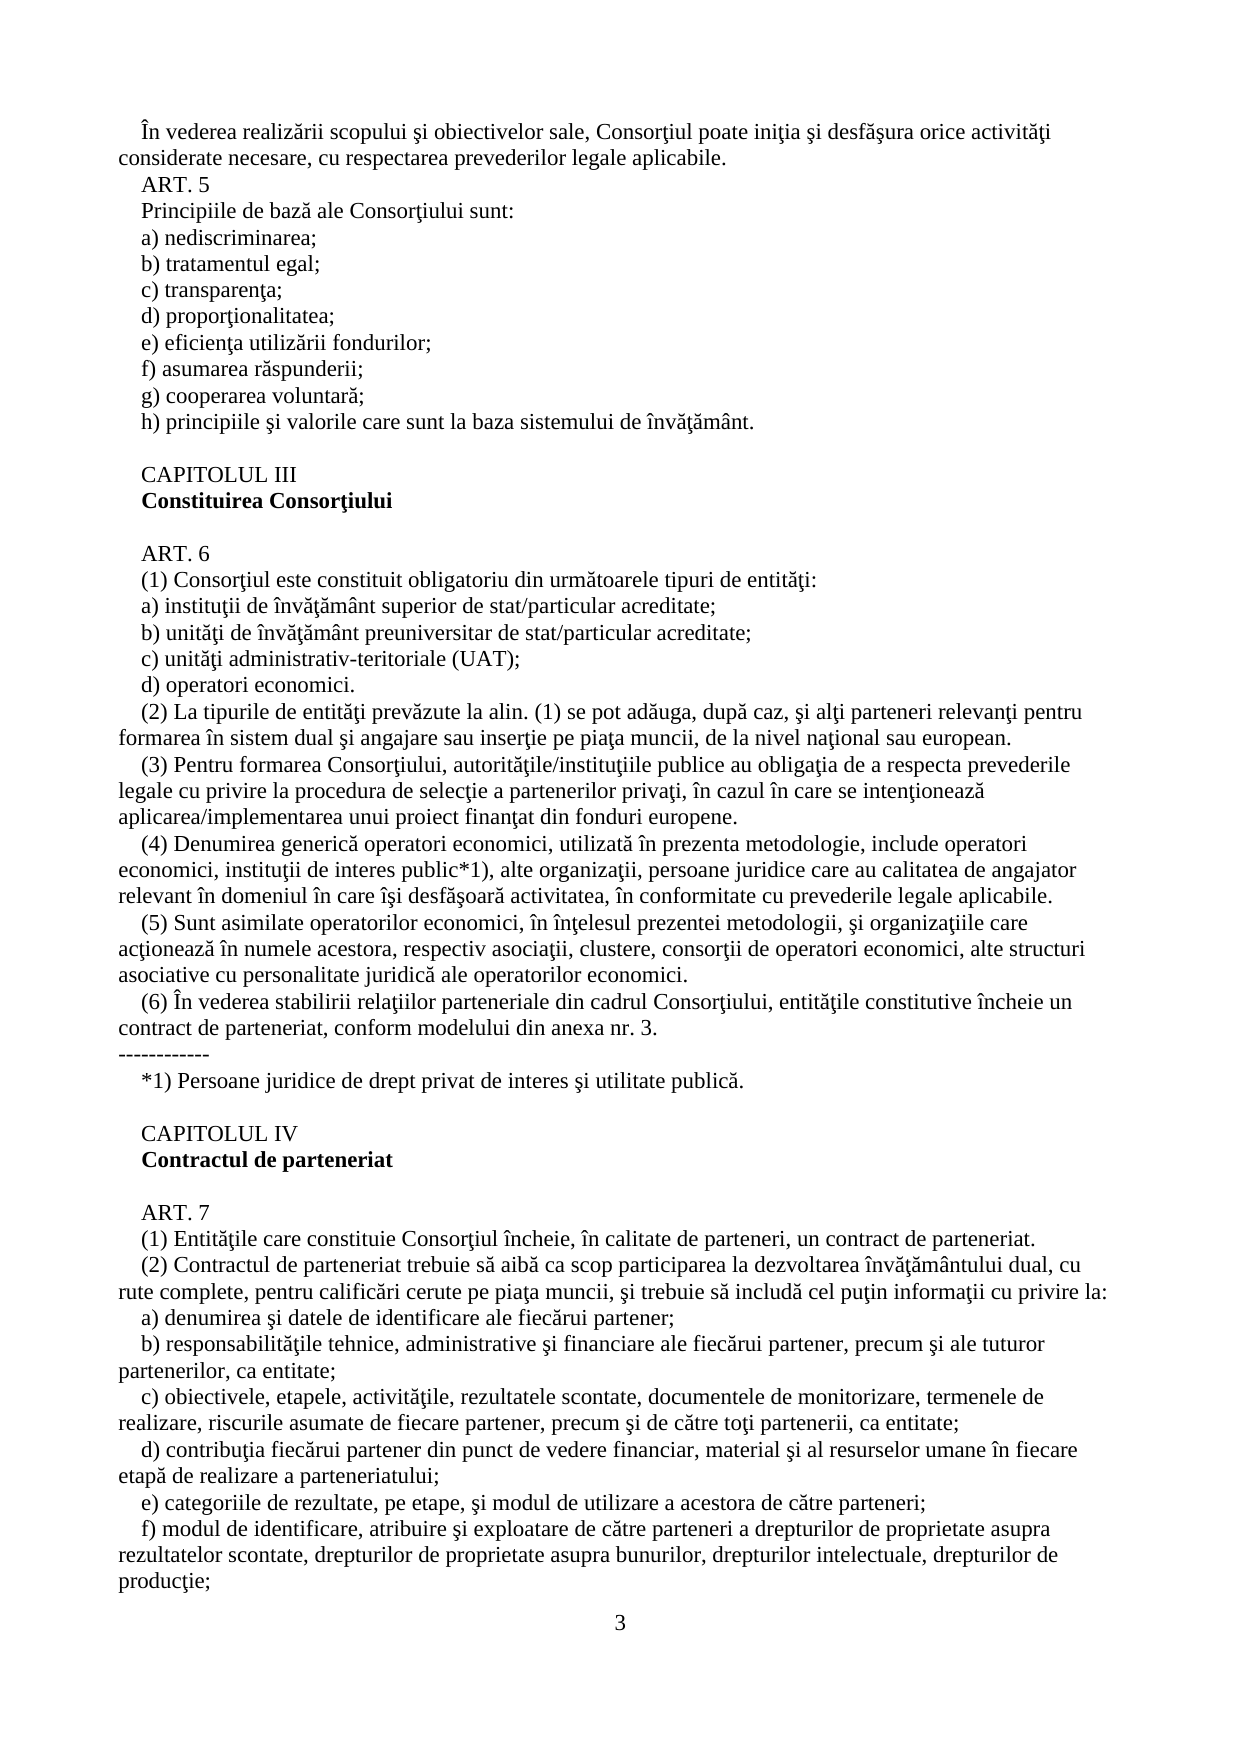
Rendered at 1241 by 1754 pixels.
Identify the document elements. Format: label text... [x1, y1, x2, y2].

text d) operatori economici. [118, 672, 1122, 698]
text f) modul de identificare, atribuire şi exploatare de către parteneri a drepturilor de proprietate asupra rezultatelor scontate, drepturilor de proprietate asupra bunurilor, drepturilor intelectuale, drepturilor de producţie; [118, 1515, 1122, 1594]
text (2) La tipurile de entităţi prevăzute la alin. (1) se pot adăuga, după caz, şi alţi parteneri relevanţi pentru formarea în sistem dual şi angajare sau inserţie pe piaţa muncii, de la nivel naţional sau european. [118, 698, 1122, 751]
text e) eficienţa utilizării fondurilor; [118, 329, 1122, 355]
text ART. 7 [118, 1199, 1122, 1225]
text f) asumarea răspunderii; [118, 355, 1122, 382]
text (3) Pentru formarea Consorţiului, autorităţile/instituţiile publice au obligaţia de a respecta prevederile legale cu privire la procedura de selecţie a partenerilor privaţi, în cazul în care se intenţionează aplicarea/implementarea unui proiect finanţat din fonduri europene. [118, 751, 1122, 830]
text c) obiectivele, etapele, activităţile, rezultatele scontate, documentele de monitorizare, termenele de realizare, riscurile asumate de fiecare partener, precum şi de către toţi partenerii, ca entitate; [118, 1383, 1122, 1436]
text c) transparenţa; [118, 276, 1122, 303]
text (5) Sunt asimilate operatorilor economici, în înţelesul prezentei metodologii, şi organizaţiile care acţionează în numele acestora, respectiv asociaţii, clustere, consorţii de operatori economici, alte structuri asociative cu personalitate juridică ale operatorilor economici. [118, 909, 1122, 988]
text ART. 5 [118, 171, 1122, 197]
text ------------ [118, 1041, 1122, 1067]
text Constituirea Consorţiului [118, 487, 1122, 513]
text a) denumirea şi datele de identificare ale fiecărui partener; [118, 1304, 1122, 1330]
text a) nediscriminarea; [118, 223, 1122, 250]
text Principiile de bază ale Consorţiului sunt: [118, 197, 1122, 223]
text Contractul de parteneriat [118, 1146, 1122, 1172]
text c) unităţi administrativ-teritoriale (UAT); [118, 645, 1122, 672]
text *1) Persoane juridice de drept privat de interes şi utilitate publică. [118, 1067, 1122, 1093]
text h) principiile şi valorile care sunt la baza sistemului de învăţământ. [118, 408, 1122, 434]
text (6) În vederea stabilirii relaţiilor parteneriale din cadrul Consorţiului, entităţile constitutive încheie un contract de parteneriat, conform modelului din anexa nr. 3. [118, 988, 1122, 1041]
text e) categoriile de rezultate, pe etape, şi modul de utilizare a acestora de către parteneri; [118, 1488, 1122, 1515]
text ART. 6 [118, 540, 1122, 566]
text d) proporţionalitatea; [118, 303, 1122, 329]
text În vederea realizării scopului şi obiectivelor sale, Consorţiul poate iniţia şi desfăşura orice activităţi considerate necesare, cu respectarea prevederilor legale aplicabile. [118, 118, 1122, 171]
text CAPITOLUL IV [118, 1119, 1122, 1146]
text (1) Consorţiul este constituit obligatoriu din următoarele tipuri de entităţi: [118, 566, 1122, 592]
text b) tratamentul egal; [118, 250, 1122, 276]
text b) responsabilităţile tehnice, administrative şi financiare ale fiecărui partener, precum şi ale tuturor partenerilor, ca entitate; [118, 1330, 1122, 1383]
text d) contribuţia fiecărui partener din punct de vedere financiar, material şi al resurselor umane în fiecare etapă de realizare a parteneriatului; [118, 1436, 1122, 1488]
text a) instituţii de învăţământ superior de stat/particular acreditate; [118, 592, 1122, 619]
text (4) Denumirea generică operatori economici, utilizată în prezenta metodologie, include operatori economici, instituţii de interes public*1), alte organizaţii, persoane juridice care au calitatea de angajator relevant în domeniul în care îşi desfăşoară activitatea, în conformitate cu prevederile legale aplicabile. [118, 830, 1122, 909]
text CAPITOLUL III [118, 461, 1122, 487]
text (1) Entităţile care constituie Consorţiul încheie, în calitate de parteneri, un contract de parteneriat. [118, 1225, 1122, 1251]
text g) cooperarea voluntară; [118, 382, 1122, 408]
text (2) Contractul de parteneriat trebuie să aibă ca scop participarea la dezvoltarea învăţământului dual, cu rute complete, pentru calificări cerute pe piaţa muncii, şi trebuie să includă cel puţin informaţii cu privire la: [118, 1251, 1122, 1304]
text b) unităţi de învăţământ preuniversitar de stat/particular acreditate; [118, 619, 1122, 645]
